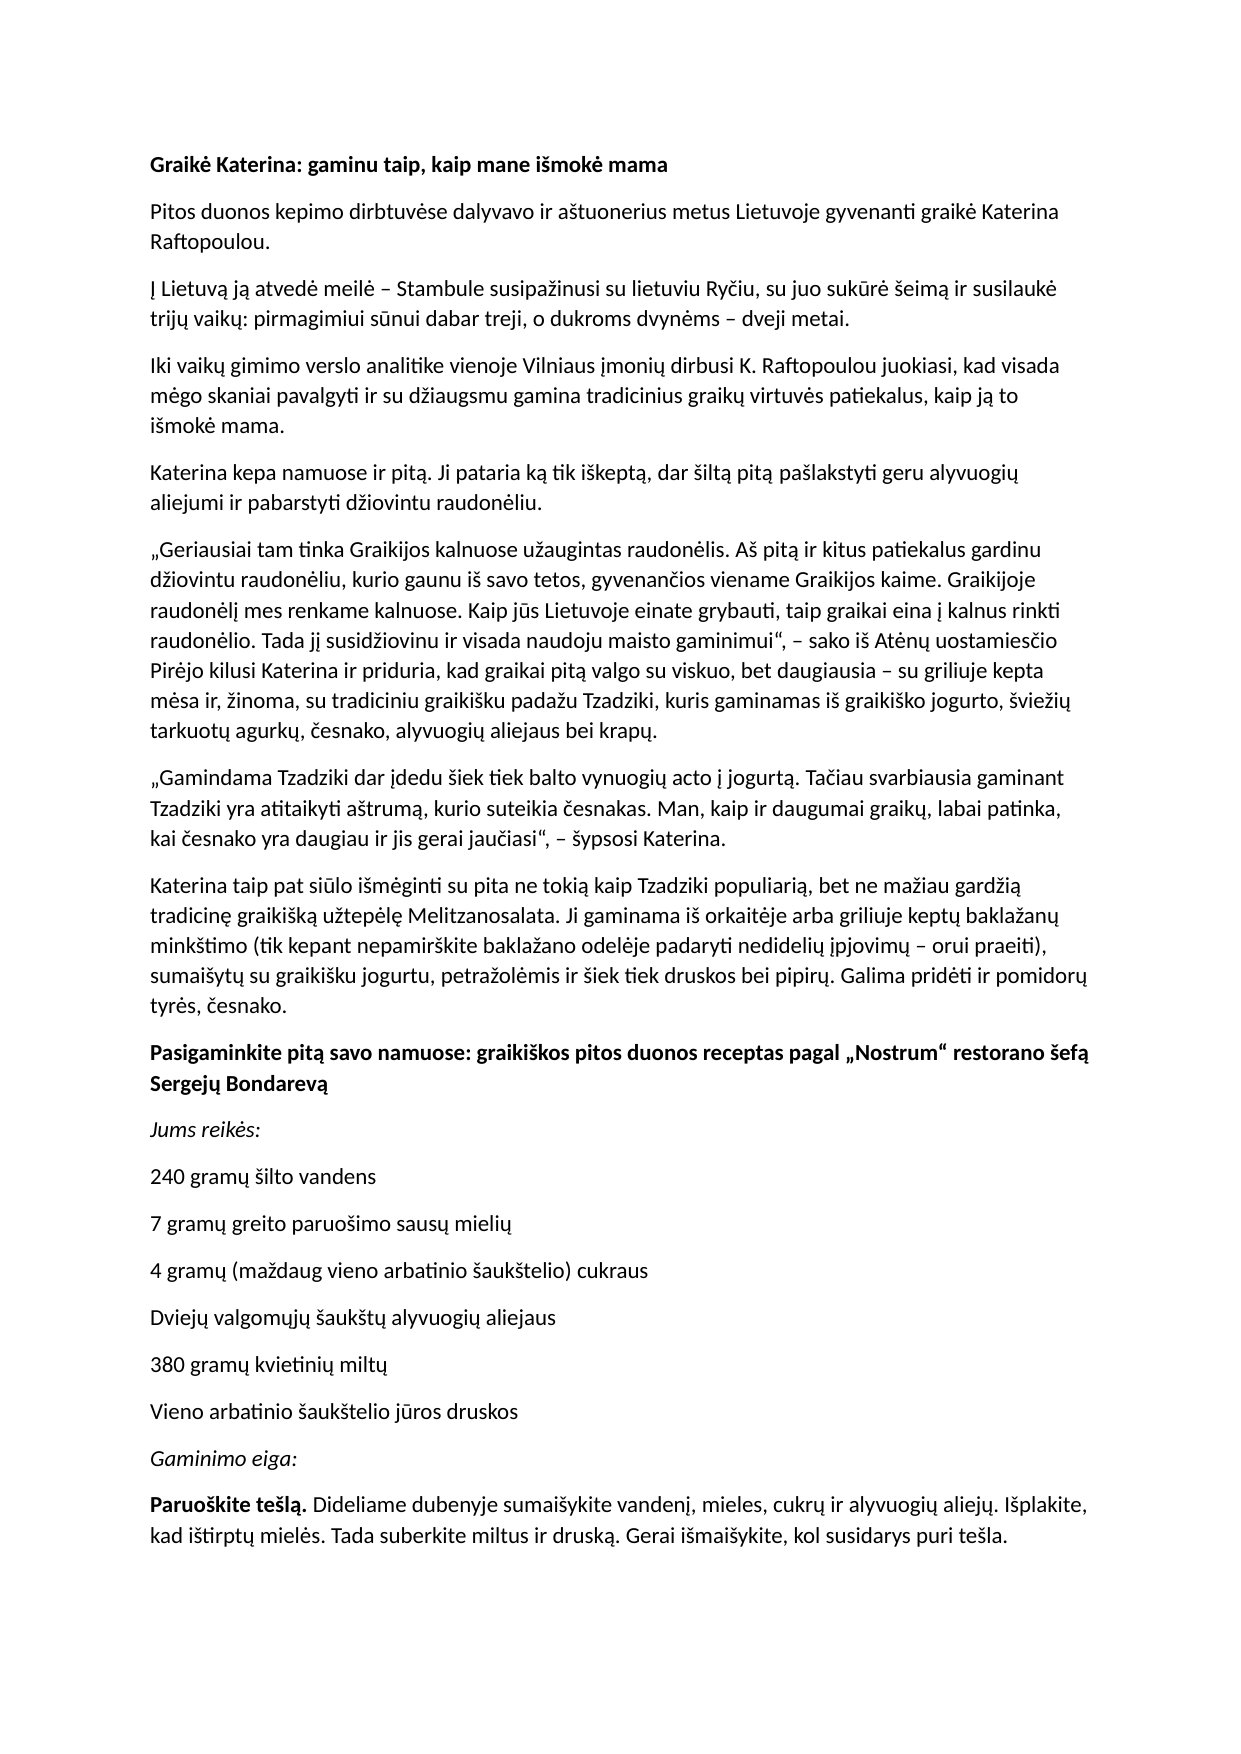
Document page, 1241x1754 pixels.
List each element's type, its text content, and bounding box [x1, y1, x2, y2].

text Katerina taip pat siūlo išmėginti su pita ne tokią kaip Tzadziki populiarią, bet ne mažiau gardžią tradicinę graikišką užtepėlę Melitzanosalata. Ji gaminama iš orkaitėje arba griliuje keptų baklažanų minkštimo (tik kepant nepamirškite baklažano odelėje padaryti nedidelių įpjovimų – orui praeiti), sumaišytų su graikišku jogurtu, petražolėmis ir šiek tiek druskos bei pipirų. Galima pridėti ir pomidorų tyrės, česnako. [150, 871, 1090, 1020]
text 7 gramų greito paruošimo sausų mielių [150, 1209, 1090, 1237]
text Pitos duonos kepimo dirbtuvėse dalyvavo ir aštuonerius metus Lietuvoje gyvenanti graikė Katerina Raftopoulou. [150, 197, 1090, 255]
text Gaminimo eiga: [150, 1444, 1090, 1472]
text Vieno arbatinio šaukštelio jūros druskos [150, 1397, 1090, 1425]
text Katerina kepa namuose ir pitą. Ji pataria ką tik iškeptą, dar šiltą pitą pašlakstyti geru alyvuogių aliejumi ir pabarstyti džiovintu raudonėliu. [150, 458, 1090, 517]
text Iki vaikų gimimo verslo analitike vienoje Vilniaus įmonių dirbusi K. Raftopoulou juokiasi, kad visada mėgo skaniai pavalgyti ir su džiaugsmu gamina tradicinius graikų virtuvės patiekalus, kaip ją to išmokė mama. [150, 351, 1090, 439]
text Jums reikės: [150, 1116, 1090, 1144]
text Į Lietuvą ją atvedė meilė – Stambule susipažinusi su lietuviu Ryčiu, su juo sukūrė šeimą ir susilaukė trijų vaikų: pirmagimiui sūnui dabar treji, o dukroms dvynėms – dveji metai. [150, 274, 1090, 332]
text 4 gramų (maždaug vieno arbatinio šaukštelio) cukraus [150, 1256, 1090, 1284]
text „Geriausiai tam tinka Graikijos kalnuose užaugintas raudonėlis. Aš pitą ir kitus patiekalus gardinu džiovintu raudonėliu, kurio gaunu iš savo tetos, gyvenančios viename Graikijos kaime. Graikijoje raudonėlį mes renkame kalnuose. Kaip jūs Lietuvoje einate grybauti, taip graikai eina į kalnus rinkti raudonėlio. Tada jį susidžiovinu ir visada naudoju maisto gaminimui“, – sako iš Atėnų uostamiesčio Pirėjo kilusi Katerina ir priduria, kad graikai pitą valgo su viskuo, bet daugiausia – su griliuje kepta mėsa ir, žinoma, su tradiciniu graikišku padažu Tzadziki, kuris gaminamas iš graikiško jogurto, šviežių tarkuotų agurkų, česnako, alyvuogių aliejaus bei krapų. [150, 535, 1090, 745]
text Graikė Katerina: gaminu taip, kaip mane išmokė mama [150, 150, 1090, 178]
text „Gamindama Tzadziki dar įdedu šiek tiek balto vynuogių acto į jogurtą. Tačiau svarbiausia gaminant Tzadziki yra atitaikyti aštrumą, kurio suteikia česnakas. Man, kaip ir daugumai graikų, labai patinka, kai česnako yra daugiau ir jis gerai jaučiasi“, – šypsosi Katerina. [150, 763, 1090, 852]
text Pasigaminkite pitą savo namuose: graikiškos pitos duonos receptas pagal „Nostrum“ restorano šefą Sergejų Bondarevą [150, 1038, 1090, 1097]
text Dviejų valgomųjų šaukštų alyvuogių aliejaus [150, 1303, 1090, 1331]
text 240 gramų šilto vandens [150, 1162, 1090, 1191]
text 380 gramų kvietinių miltų [150, 1350, 1090, 1378]
text Paruoškite tešlą. Dideliame dubenyje sumaišykite vandenį, mieles, cukrų ir alyvuogių aliejų. Išplakite, kad ištirptų mielės. Tada suberkite miltus ir druską. Gerai išmaišykite, kol susidarys puri tešla. [150, 1491, 1090, 1549]
